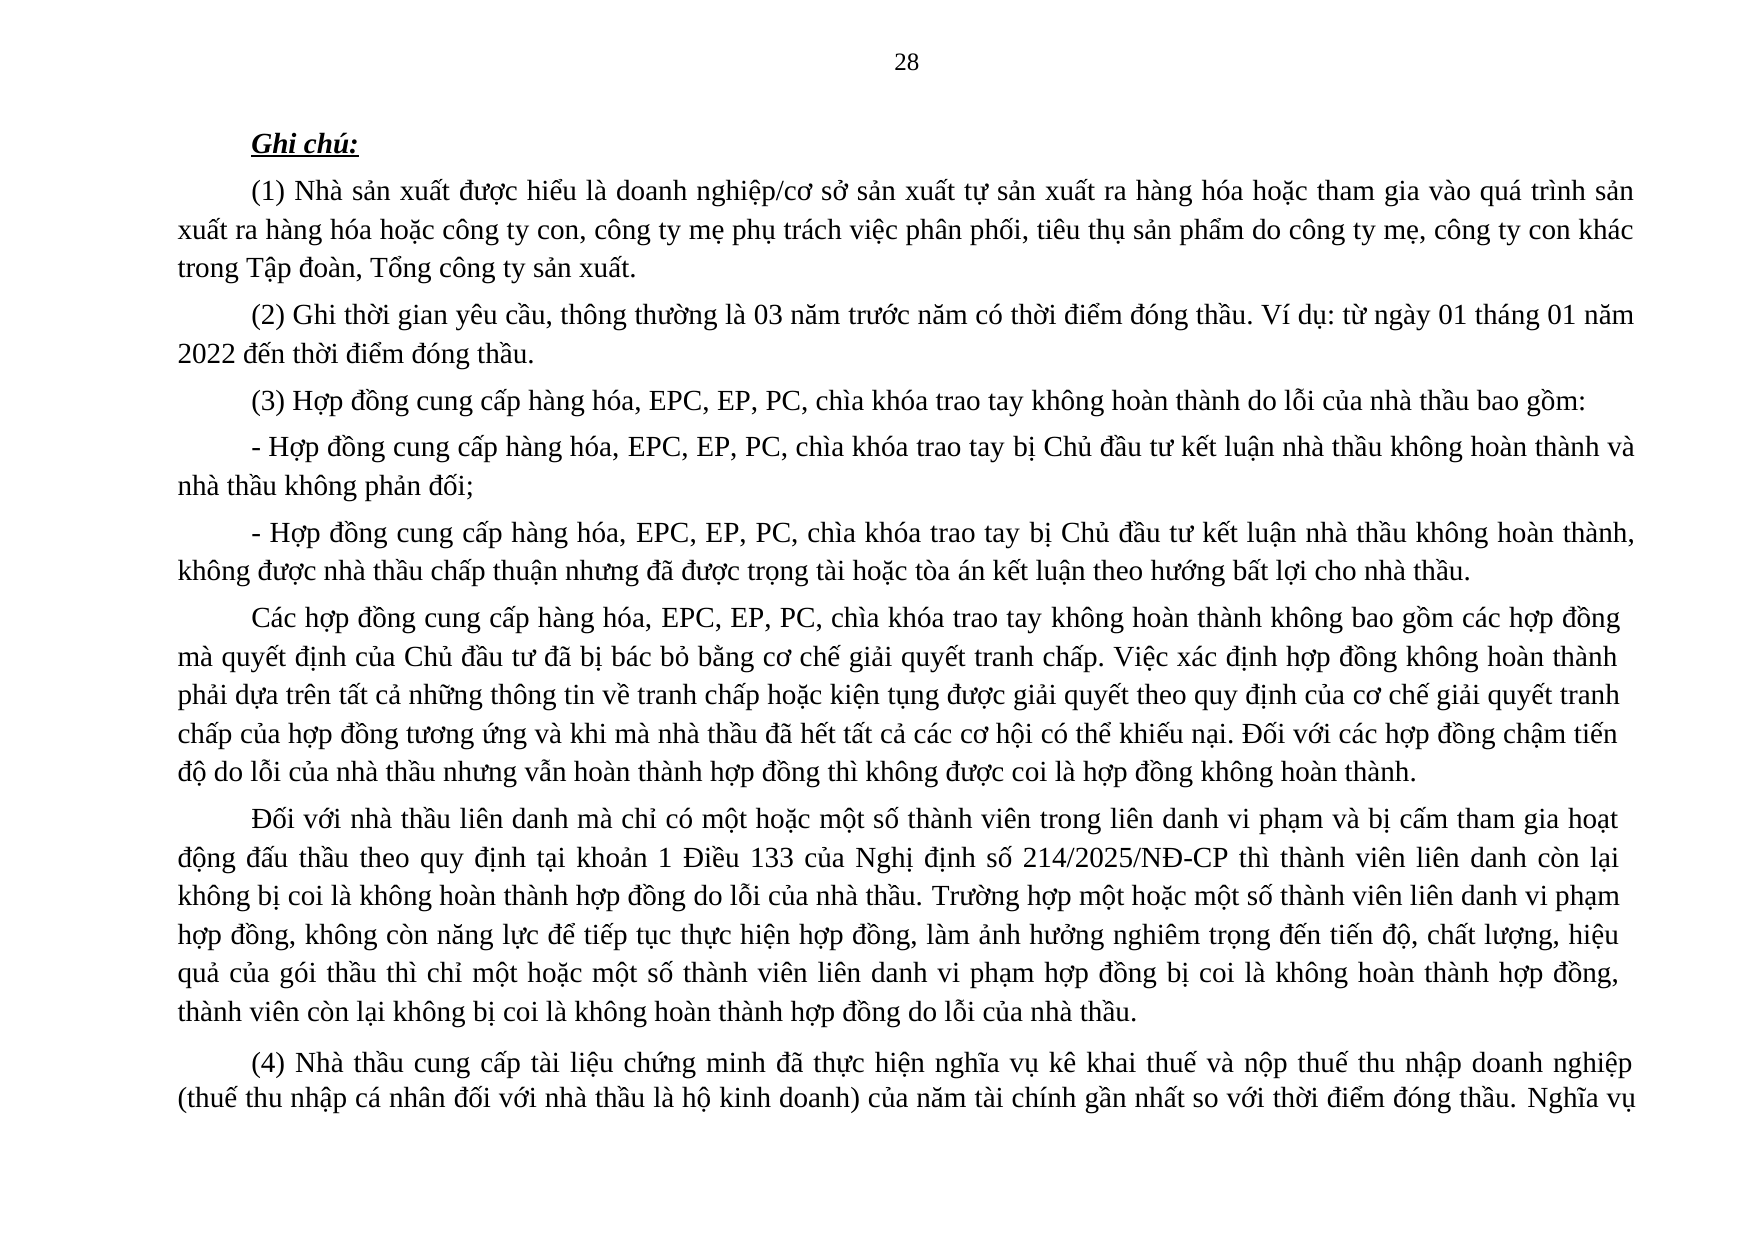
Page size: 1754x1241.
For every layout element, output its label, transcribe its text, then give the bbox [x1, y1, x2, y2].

text - Hợp đồng cung cấp hàng hóa, EPC, EP, PC, chìa khóa trao tay bị Chủ đầu tư kết luận nhà thầu không hoàn thành, không được nhà thầu chấp thuận nhưng đã được trọng tài hoặc tòa án kết luận theo hướng bất lợi cho nhà thầu. [177, 515, 1636, 587]
text Đối với nhà thầu liên danh mà chỉ có một hoặc một số thành viên trong liên danh vi phạm và bị cấm tham gia hoạt động đấu thầu theo quy định tại khoản 1 Điều 133 của Nghị định số 214/2025/NĐ-CP thì thành viên liên danh còn lại không bị coi là không hoàn thành hợp đồng do lỗi của nhà thầu. Trường hợp một hoặc một số thành viên liên danh vi phạm hợp đồng, không còn năng lực để tiếp tục thực hiện hợp đồng, làm ảnh hưởng nghiêm trọng đến tiến độ, chất lượng, hiệu quả của gói thầu thì chỉ một hoặc một số thành viên liên danh vi phạm hợp đồng bị coi là không hoàn thành hợp đồng, thành viên còn lại không bị coi là không hoàn thành hợp đồng do lỗi của nhà thầu. [177, 801, 1621, 1028]
text Các hợp đồng cung cấp hàng hóa, EPC, EP, PC, chìa khóa trao tay không hoàn thành không bao gồm các hợp đồng mà quyết định của Chủ đầu tư đã bị bác bỏ bằng cơ chế giải quyết tranh chấp. Việc xác định hợp đồng không hoàn thành phải dựa trên tất cả những thông tin về tranh chấp hoặc kiện tụng được giải quyết theo quy định của cơ chế giải quyết tranh chấp của hợp đồng tương ứng và khi mà nhà thầu đã hết tất cả các cơ hội có thể khiếu nại. Đối với các hợp đồng chậm tiến độ do lỗi của nhà thầu nhưng vẫn hoàn thành hợp đồng thì không được coi là hợp đồng không hoàn thành. [177, 600, 1621, 788]
text (1) Nhà sản xuất được hiểu là doanh nghiệp/cơ sở sản xuất tự sản xuất ra hàng hóa hoặc tham gia vào quá trình sản xuất ra hàng hóa hoặc công ty con, công ty mẹ phụ trách việc phân phối, tiêu thụ sản phẩm do công ty mẹ, công ty con khác trong Tập đoàn, Tổng công ty sản xuất. [177, 173, 1636, 284]
text Ghi chú: [177, 126, 1636, 160]
text (2) Ghi thời gian yêu cầu, thông thường là 03 năm trước năm có thời điểm đóng thầu. Ví dụ: từ ngày 01 tháng 01 năm 2022 đến thời điểm đóng thầu. [177, 297, 1636, 369]
text (3) Hợp đồng cung cấp hàng hóa, EPC, EP, PC, chìa khóa trao tay không hoàn thành do lỗi của nhà thầu bao gồm: [177, 383, 1636, 416]
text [177, 1045, 1636, 1114]
text - Hợp đồng cung cấp hàng hóa, EPC, EP, PC, chìa khóa trao tay bị Chủ đầu tư kết luận nhà thầu không hoàn thành và nhà thầu không phản đối; [177, 429, 1636, 502]
